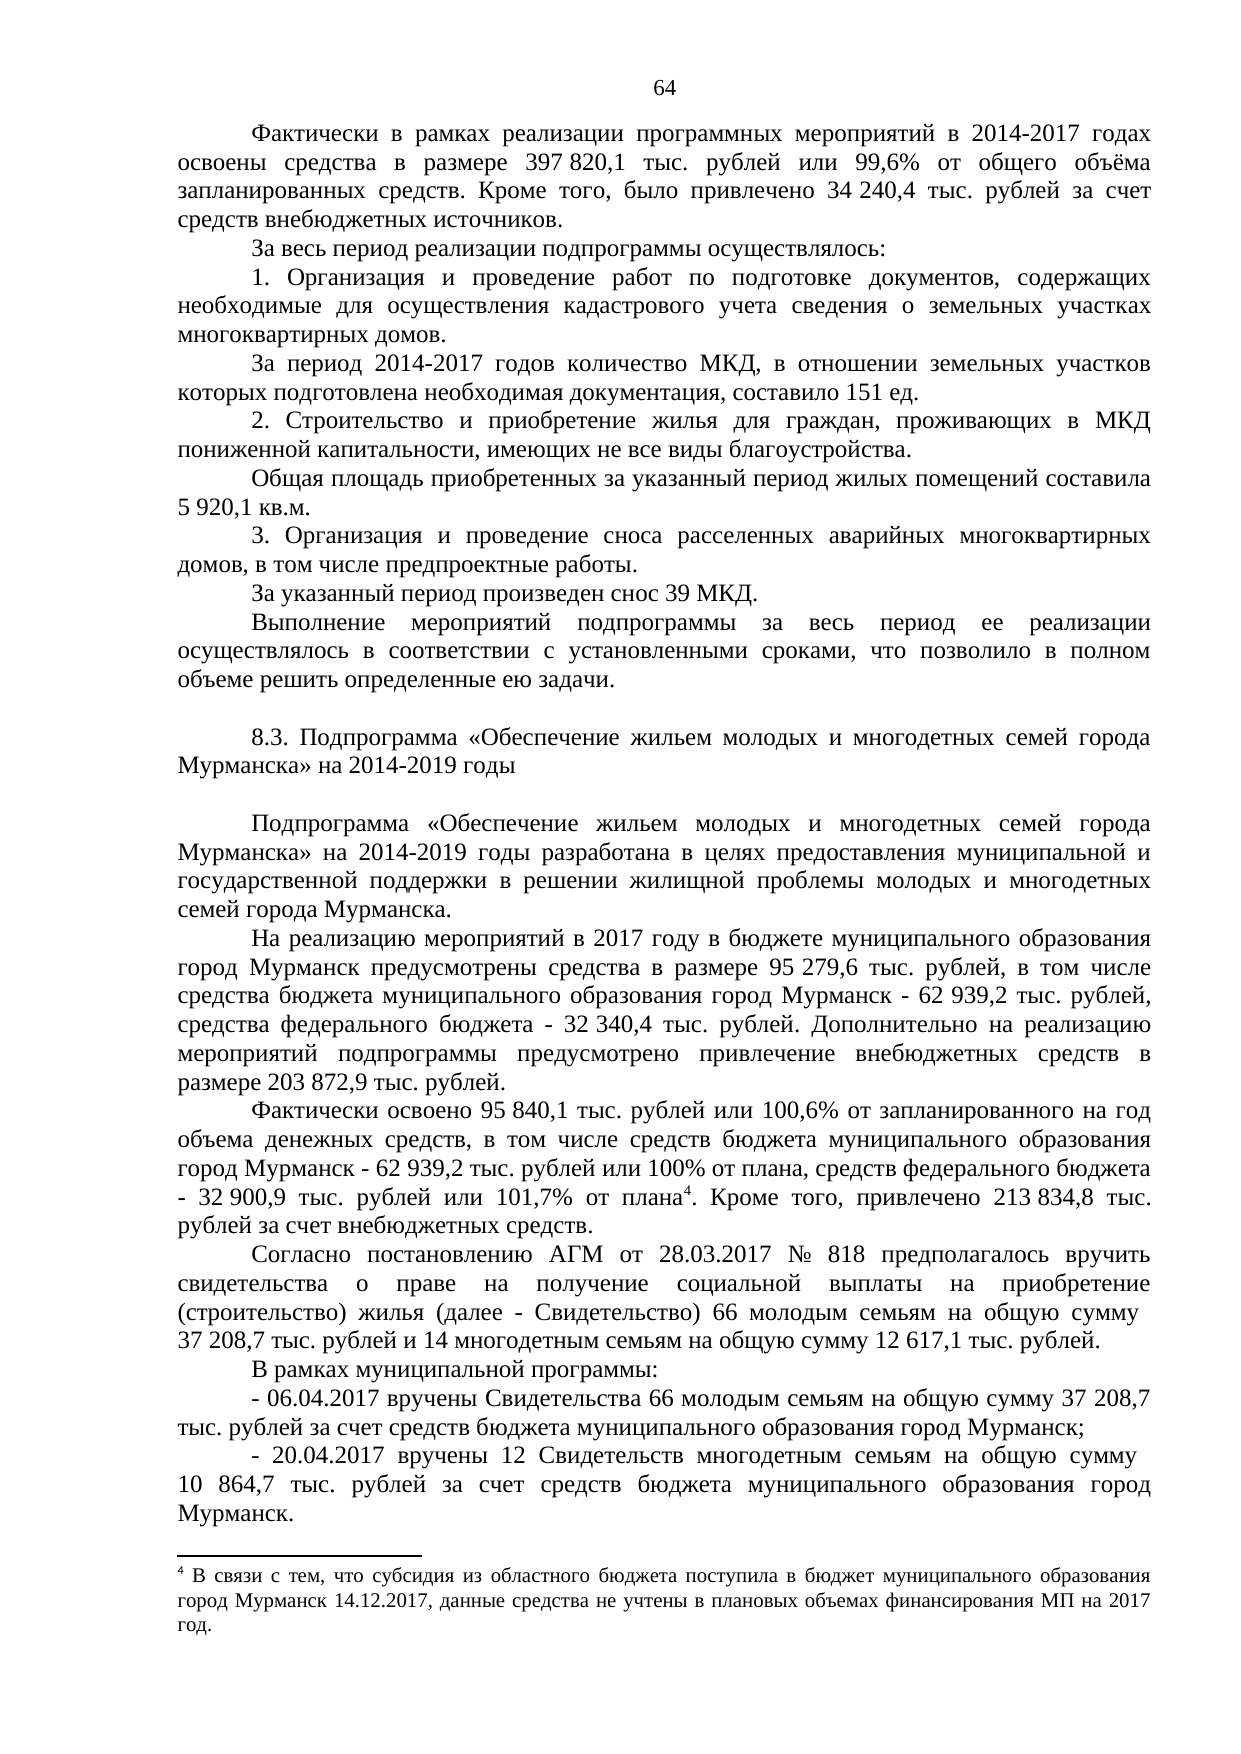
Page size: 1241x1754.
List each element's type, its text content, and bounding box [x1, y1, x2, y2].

text За весь период реализации подпрограммы осуществлялось: [177, 233, 1152, 262]
text Согласно постановлению АГМ от 28.03.2017 № 818 предполагалось вручить свидетельства о праве на получение социальной выплаты на приобретение (строительство) жилья (далее - Свидетельство) 66 молодым семьям на общую сумму 37 208,7 тыс. рублей и 14 многодетным семьям на общую сумму 12 617,1 тыс. рублей. [177, 1239, 1152, 1354]
text 8.3. Подпрограмма «Обеспечение жильем молодых и многодетных семей города Мурманска» на 2014-2019 годы [177, 722, 1152, 779]
text - 20.04.2017 вручены 12 Свидетельств многодетным семьям на общую сумму 10 864,7 тыс. рублей за счет средств бюджета муниципального образования город Мурманск. [177, 1441, 1152, 1527]
text Фактически освоено 95 840,1 тыс. рублей или 100,6% от запланированного на год объема денежных средств, в том числе средств бюджета муниципального образования город Мурманск - 62 939,2 тыс. рублей или 100% от плана, средств федерального бюджета - 32 900,9 тыс. рублей или 101,7% от плана. Кроме того, привлечено 213 834,8 тыс. рублей за счет внебюджетных средств. [177, 1096, 1152, 1239]
text 2. Строительство и приобретение жилья для граждан, проживающих в МКД пониженной капитальности, имеющих не все виды благоустройства. [177, 406, 1152, 463]
text Фактически в рамках реализации программных мероприятий в 2014-2017 годах освоены средства в размере 397 820,1 тыс. рублей или 99,6% от общего объёма запланированных средств. Кроме того, было привлечено 34 240,4 тыс. рублей за счет средств внебюджетных источников. [177, 118, 1152, 233]
text Общая площадь приобретенных за указанный период жилых помещений составила 5 920,1 кв.м. [177, 463, 1152, 521]
text - 06.04.2017 вручены Свидетельства 66 молодым семьям на общую сумму 37 208,7 тыс. рублей за счет средств бюджета муниципального образования город Мурманск; [177, 1383, 1152, 1441]
text На реализацию мероприятий в 2017 году в бюджете муниципального образования город Мурманск предусмотрены средства в размере 95 279,6 тыс. рублей, в том числе средства бюджета муниципального образования город Мурманск - 62 939,2 тыс. рублей, средства федерального бюджета - 32 340,4 тыс. рублей. Дополнительно на реализацию мероприятий подпрограммы предусмотрено привлечение внебюджетных средств в размере 203 872,9 тыс. рублей. [177, 923, 1152, 1096]
text 1. Организация и проведение работ по подготовке документов, содержащих необходимые для осуществления кадастрового учета сведения о земельных участках многоквартирных домов. [177, 262, 1152, 348]
text Подпрограмма «Обеспечение жильем молодых и многодетных семей города Мурманска» на 2014-2019 годы разработана в целях предоставления муниципальной и государственной поддержки в решении жилищной проблемы молодых и многодетных семей города Мурманска. [177, 808, 1152, 923]
text 3. Организация и проведение сноса расселенных аварийных многоквартирных домов, в том числе предпроектные работы. [177, 521, 1152, 578]
text За указанный период произведен снос 39 МКД. [177, 578, 1152, 607]
text За период 2014-2017 годов количество МКД, в отношении земельных участков которых подготовлена необходимая документация, составило 151 ед. [177, 348, 1152, 406]
text Выполнение мероприятий подпрограммы за весь период ее реализации осуществлялось в соответствии с установленными сроками, что позволило в полном объеме решить определенные ею задачи. [177, 607, 1152, 693]
text В рамках муниципальной программы: [177, 1354, 1152, 1383]
